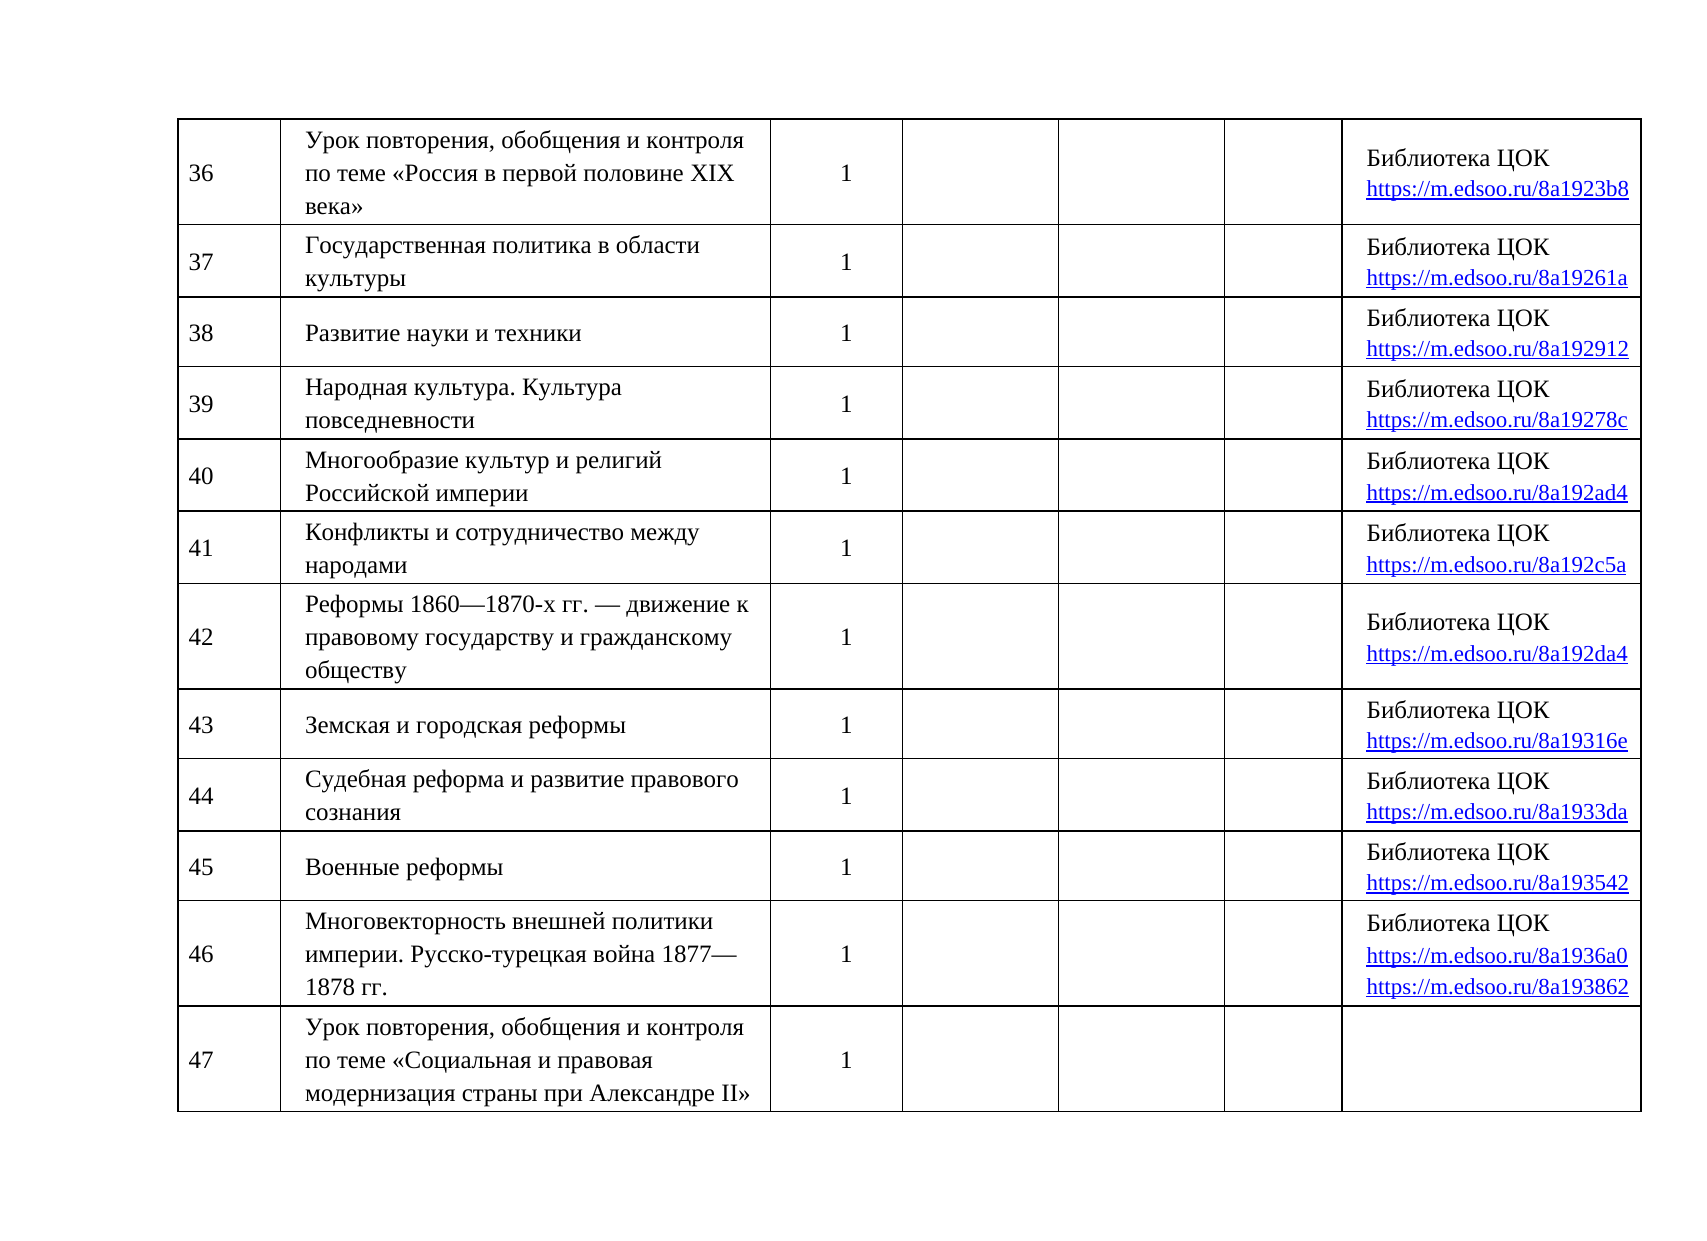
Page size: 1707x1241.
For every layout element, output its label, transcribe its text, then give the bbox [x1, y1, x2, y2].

table_cell 37 [179, 225, 280, 296]
table_cell [1059, 225, 1224, 296]
table_cell [903, 298, 1058, 366]
table_cell [1225, 440, 1341, 510]
table_cell [1059, 120, 1224, 223]
table_cell Реформы 1860—1870-х гг. — движение к правовому государству и гражданскому обществу [281, 584, 770, 688]
table_cell 1 [771, 1007, 902, 1111]
table_cell Библиотека ЦОК https://m.edsoo.ru/8a1923b8 [1343, 120, 1640, 223]
table_cell Конфликты и сотрудничество между народами [281, 512, 770, 583]
table_cell Судебная реформа и развитие правового сознания [281, 759, 770, 830]
table_cell [1225, 759, 1341, 830]
table_cell [903, 512, 1058, 583]
table_cell 47 [179, 1007, 280, 1111]
table_cell [1059, 901, 1224, 1005]
table_cell 36 [179, 120, 280, 223]
table_cell [1225, 120, 1341, 223]
table_cell [1225, 367, 1341, 438]
table_cell 1 [771, 120, 902, 223]
table_cell Библиотека ЦОК https://m.edsoo.ru/8a19316e [1343, 690, 1640, 758]
table_cell 1 [771, 584, 902, 688]
table_cell Библиотека ЦОК https://m.edsoo.ru/8a193542 [1343, 832, 1640, 900]
table_cell 38 [179, 298, 280, 366]
table_cell [1059, 1007, 1224, 1111]
table_cell Библиотека ЦОК https://m.edsoo.ru/8a1936a0 https://m.edsoo.ru/8a193862 [1343, 901, 1640, 1005]
table_cell [1225, 901, 1341, 1005]
table_cell 40 [179, 440, 280, 510]
table_cell [1059, 367, 1224, 438]
table_cell [1225, 298, 1341, 366]
table_cell 1 [771, 759, 902, 830]
table_cell [1059, 298, 1224, 366]
table_cell 41 [179, 512, 280, 583]
table_cell [1225, 1007, 1341, 1111]
table_cell 44 [179, 759, 280, 830]
table_cell Военные реформы [281, 832, 770, 900]
table_cell Многовекторность внешней политики империи. Русско-турецкая война 1877—1878 гг. [281, 901, 770, 1005]
table_cell [903, 832, 1058, 900]
table_cell [1225, 832, 1341, 900]
table_cell Урок повторения, обобщения и контроля по теме «Россия в первой половине XIX века» [281, 120, 770, 223]
table_cell [1059, 512, 1224, 583]
table_cell [1225, 584, 1341, 688]
table_cell [903, 759, 1058, 830]
table_cell 1 [771, 690, 902, 758]
table_cell [903, 584, 1058, 688]
table_cell [1343, 1007, 1640, 1111]
table_cell [1059, 440, 1224, 510]
table_cell [1059, 584, 1224, 688]
table_cell Развитие науки и техники [281, 298, 770, 366]
table_cell [903, 1007, 1058, 1111]
table_cell [903, 225, 1058, 296]
table_cell [903, 367, 1058, 438]
table_cell Урок повторения, обобщения и контроля по теме «Социальная и правовая модернизация страны при Александре II» [281, 1007, 770, 1111]
table_cell Народная культура. Культура повседневности [281, 367, 770, 438]
table_cell [1059, 759, 1224, 830]
table_cell Библиотека ЦОК https://m.edsoo.ru/8a1933da [1343, 759, 1640, 830]
table_cell [903, 901, 1058, 1005]
table_cell Библиотека ЦОК https://m.edsoo.ru/8a19278c [1343, 367, 1640, 438]
table_cell 39 [179, 367, 280, 438]
table_cell Библиотека ЦОК https://m.edsoo.ru/8a192912 [1343, 298, 1640, 366]
table_cell 43 [179, 690, 280, 758]
table_cell 1 [771, 440, 902, 510]
table_cell 1 [771, 225, 902, 296]
table_cell [903, 690, 1058, 758]
table_cell Многообразие культур и религий Российской империи [281, 440, 770, 510]
table_cell 1 [771, 512, 902, 583]
table_cell 46 [179, 901, 280, 1005]
table_cell Земская и городская реформы [281, 690, 770, 758]
table_cell 42 [179, 584, 280, 688]
table_cell [1059, 832, 1224, 900]
table_cell [1059, 690, 1224, 758]
table_cell Государственная политика в области культуры [281, 225, 770, 296]
table_cell [1225, 690, 1341, 758]
table_cell Библиотека ЦОК https://m.edsoo.ru/8a19261a [1343, 225, 1640, 296]
table_cell 1 [771, 298, 902, 366]
table_cell [1225, 512, 1341, 583]
table_cell Библиотека ЦОК https://m.edsoo.ru/8a192da4 [1343, 584, 1640, 688]
table_cell 1 [771, 832, 902, 900]
table_cell 1 [771, 367, 902, 438]
table_cell [1225, 225, 1341, 296]
table_cell 45 [179, 832, 280, 900]
table_cell [903, 440, 1058, 510]
table_cell 1 [771, 901, 902, 1005]
table_cell Библиотека ЦОК https://m.edsoo.ru/8a192ad4 [1343, 440, 1640, 510]
table_cell [903, 120, 1058, 223]
table_cell Библиотека ЦОК https://m.edsoo.ru/8a192c5a [1343, 512, 1640, 583]
